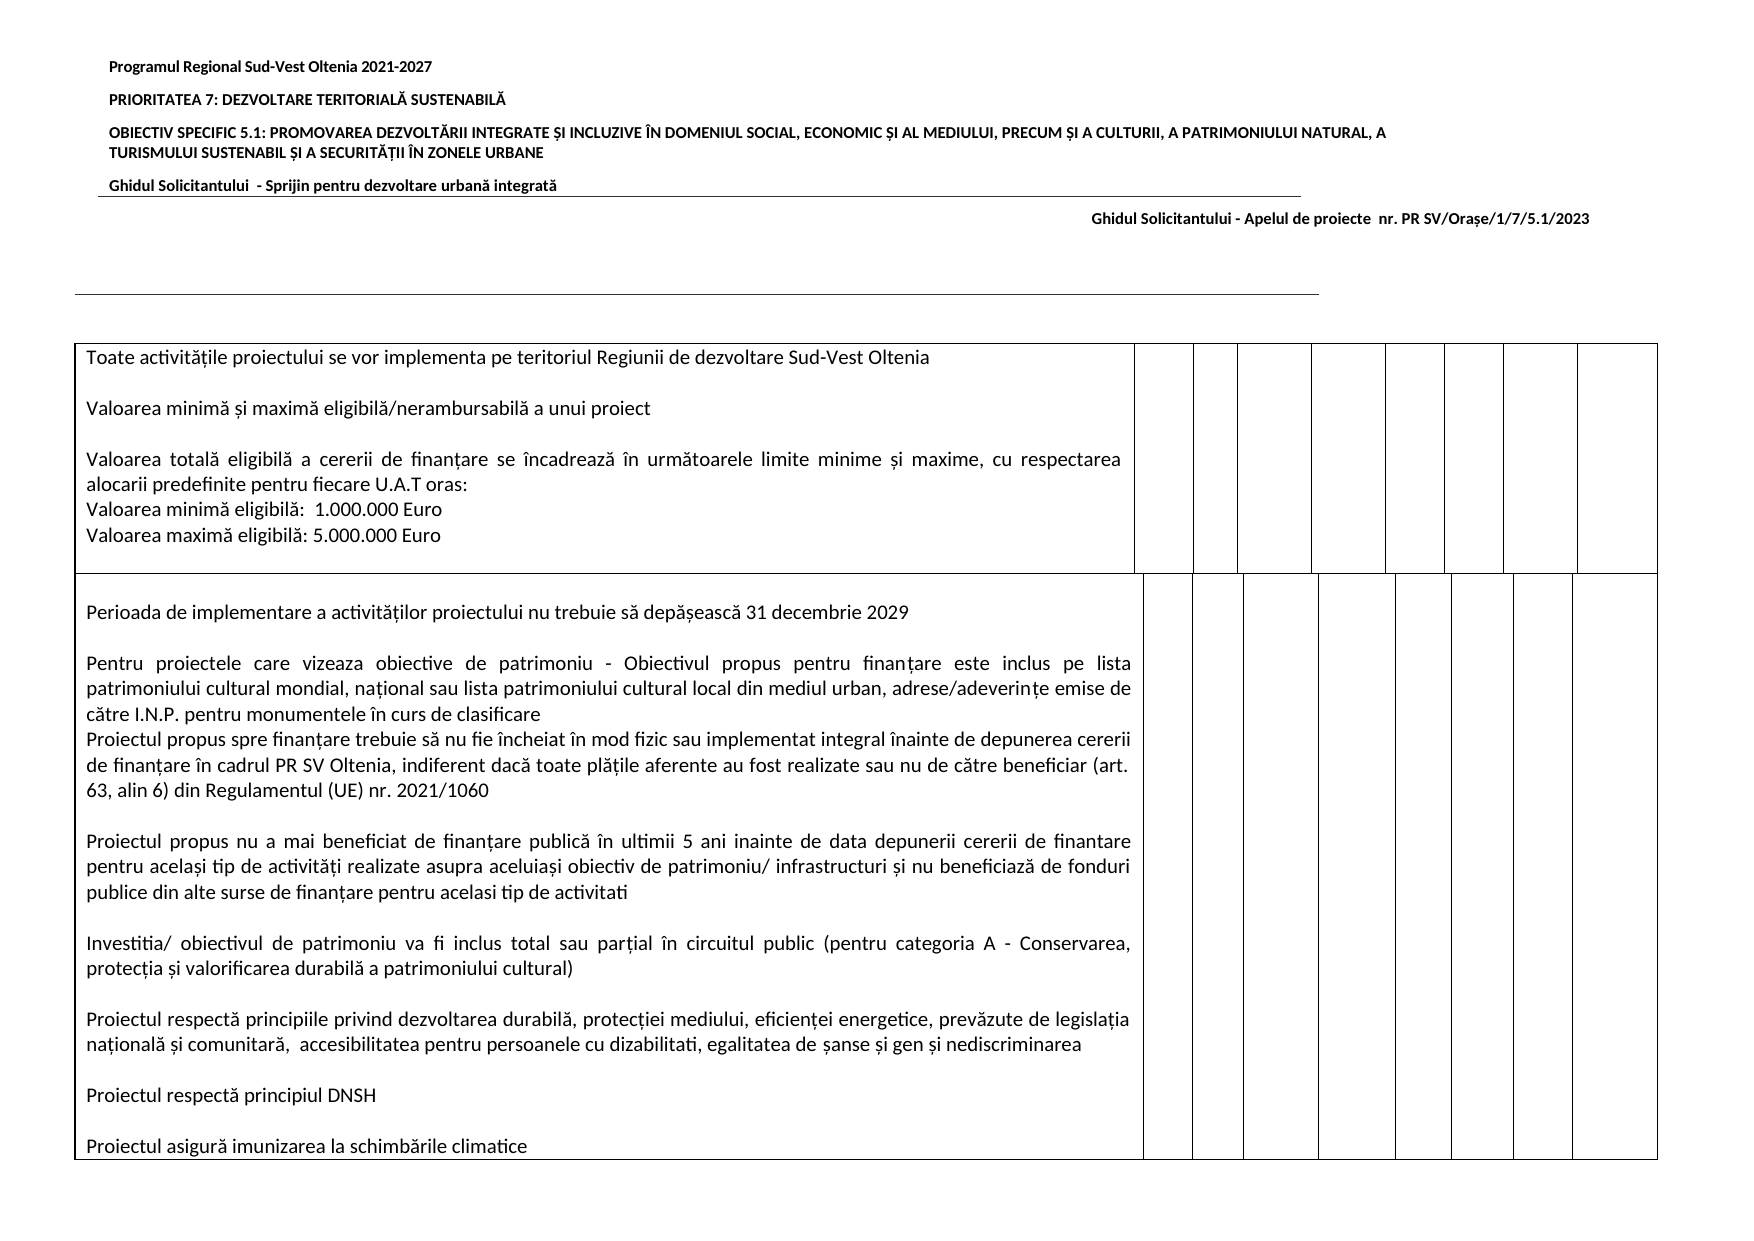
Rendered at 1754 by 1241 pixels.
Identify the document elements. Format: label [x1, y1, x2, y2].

table_cell [1445, 344, 1503, 573]
table_cell [1193, 574, 1243, 1158]
table_cell [1194, 344, 1237, 573]
table_cell [1244, 574, 1318, 1158]
table_cell [1135, 344, 1193, 573]
table_cell [1396, 574, 1451, 1158]
table_cell [1452, 574, 1513, 1158]
table_cell [76, 344, 1134, 573]
table_cell [1504, 344, 1577, 573]
table_cell [1238, 344, 1311, 573]
table_cell [1319, 574, 1395, 1158]
table_cell [1144, 574, 1192, 1158]
table_cell [1514, 574, 1572, 1158]
table_cell [76, 574, 1143, 1158]
table_cell [1578, 344, 1657, 573]
table_cell [1312, 344, 1385, 573]
table_cell [1386, 344, 1444, 573]
table_cell [1573, 574, 1657, 1158]
